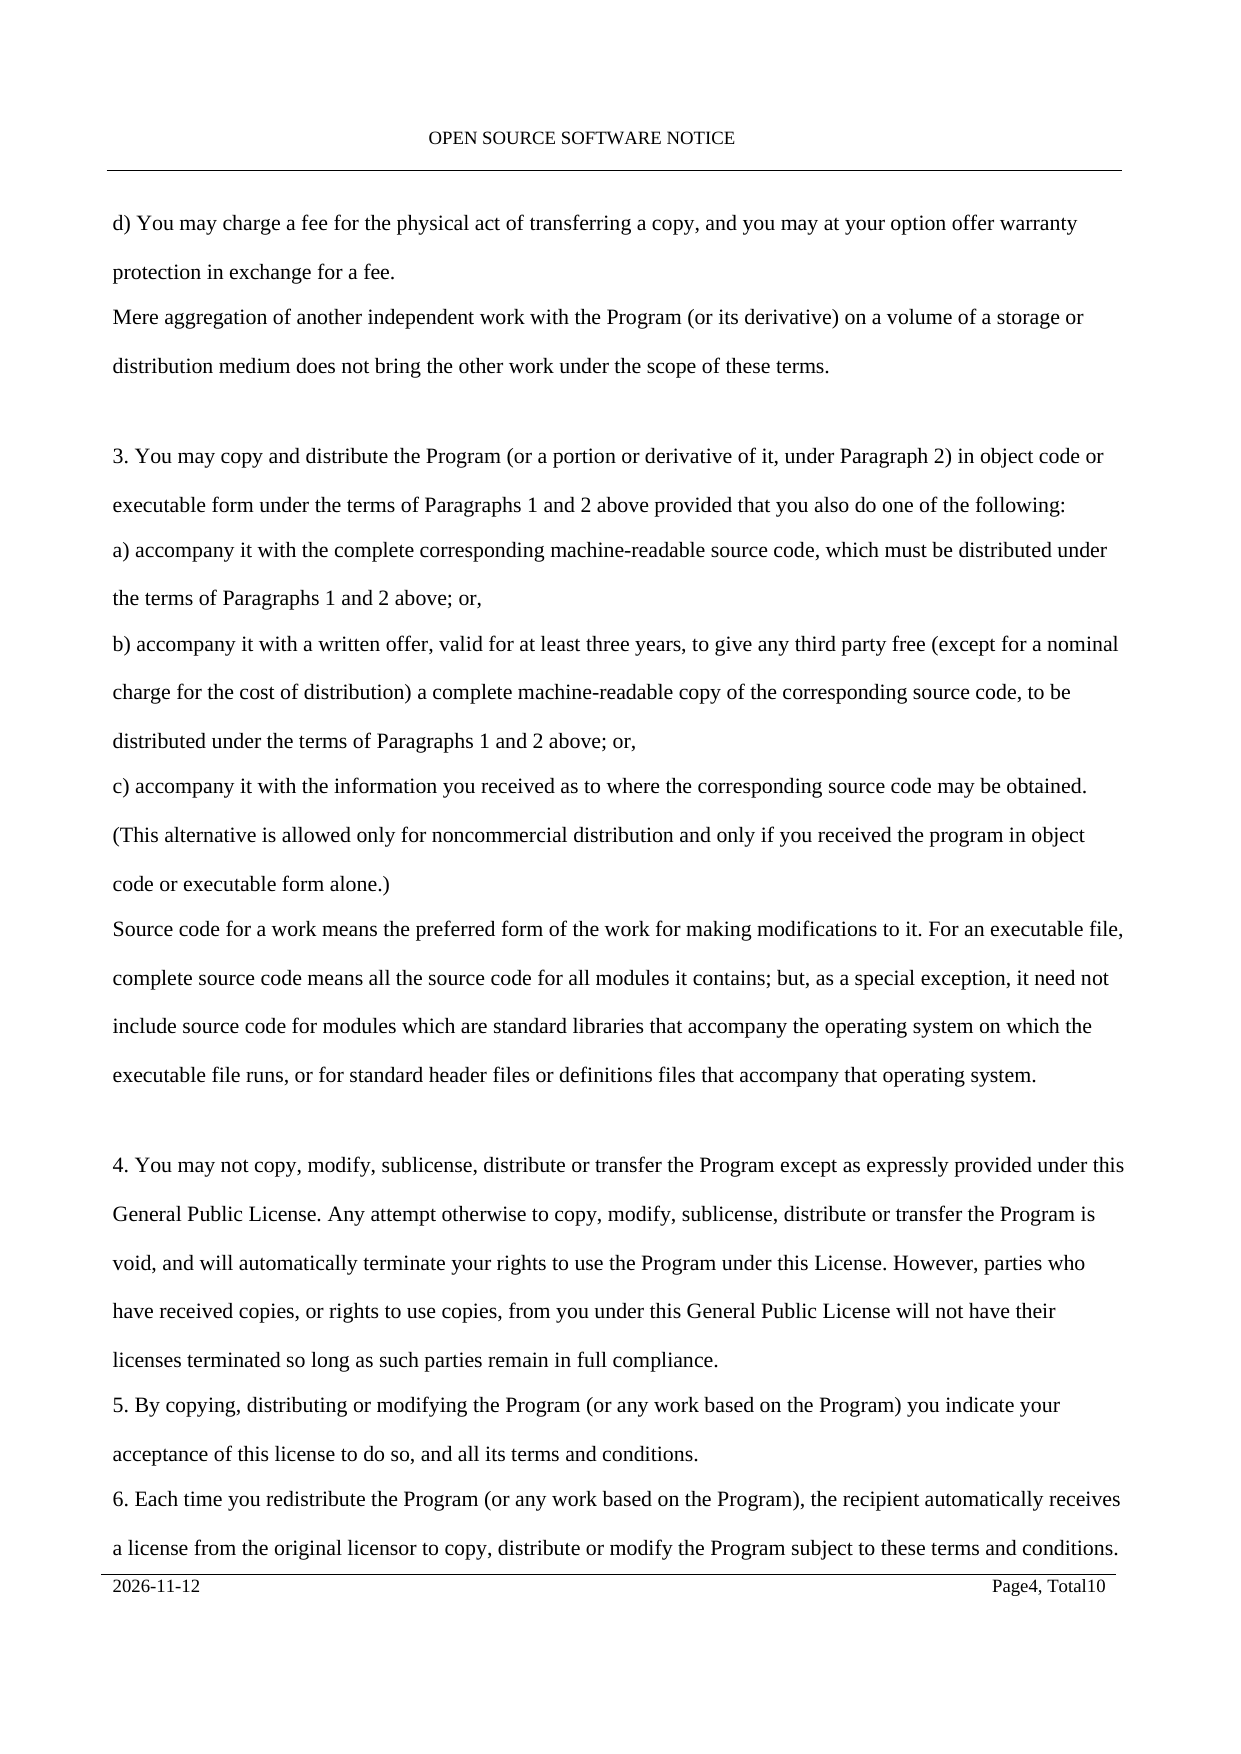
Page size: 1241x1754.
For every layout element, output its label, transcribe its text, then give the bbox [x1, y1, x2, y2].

text c) accompany it with the information you received as to where the corresponding source code may be obtained. (This alternative is allowed only for noncommercial distribution and only if you received the program in object code or executable form alone.) [112, 769, 1128, 899]
text Source code for a work means the preferred form of the work for making modifications to it. For an executable file, complete source code means all the source code for all modules it contains; but, as a special exception, it need not include source code for modules which are standard libraries that accompany the operating system on which the executable file runs, or for standard header files or definitions files that accompany that operating system. [112, 912, 1128, 1091]
text 5. By copying, distributing or modifying the Program (or any work based on the Program) you indicate your acceptance of this license to do so, and all its terms and conditions. [112, 1389, 1128, 1470]
text d) You may charge a fee for the physical act of transferring a copy, and you may at your option offer warranty protection in exchange for a fee. [112, 206, 1128, 288]
text b) accompany it with a written offer, valid for at least three years, to give any third party free (except for a nominal charge for the cost of distribution) a complete machine-readable copy of the corresponding source code, to be distributed under the terms of Paragraphs 1 and 2 above; or, [112, 627, 1128, 757]
text 3. You may copy and distribute the Program (or a portion or derivative of it, under Paragraph 2) in object code or executable form under the terms of Paragraphs 1 and 2 above provided that you also do one of the following: [112, 439, 1128, 520]
text a) accompany it with the complete corresponding machine-readable source code, which must be distributed under the terms of Paragraphs 1 and 2 above; or, [112, 533, 1128, 614]
text 4. You may not copy, modify, sublicense, distribute or transfer the Program except as expressly provided under this General Public License. Any attempt otherwise to copy, modify, sublicense, distribute or transfer the Program is void, and will automatically terminate your rights to use the Program under this License. However, parties who have received copies, or rights to use copies, from you under this General Public License will not have their licenses terminated so long as such parties remain in full compliance. [112, 1148, 1128, 1376]
text Mere aggregation of another independent work with the Program (or its derivative) on a volume of a storage or distribution medium does not bring the other work under the scope of these terms. [112, 300, 1128, 381]
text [112, 1482, 1128, 1564]
